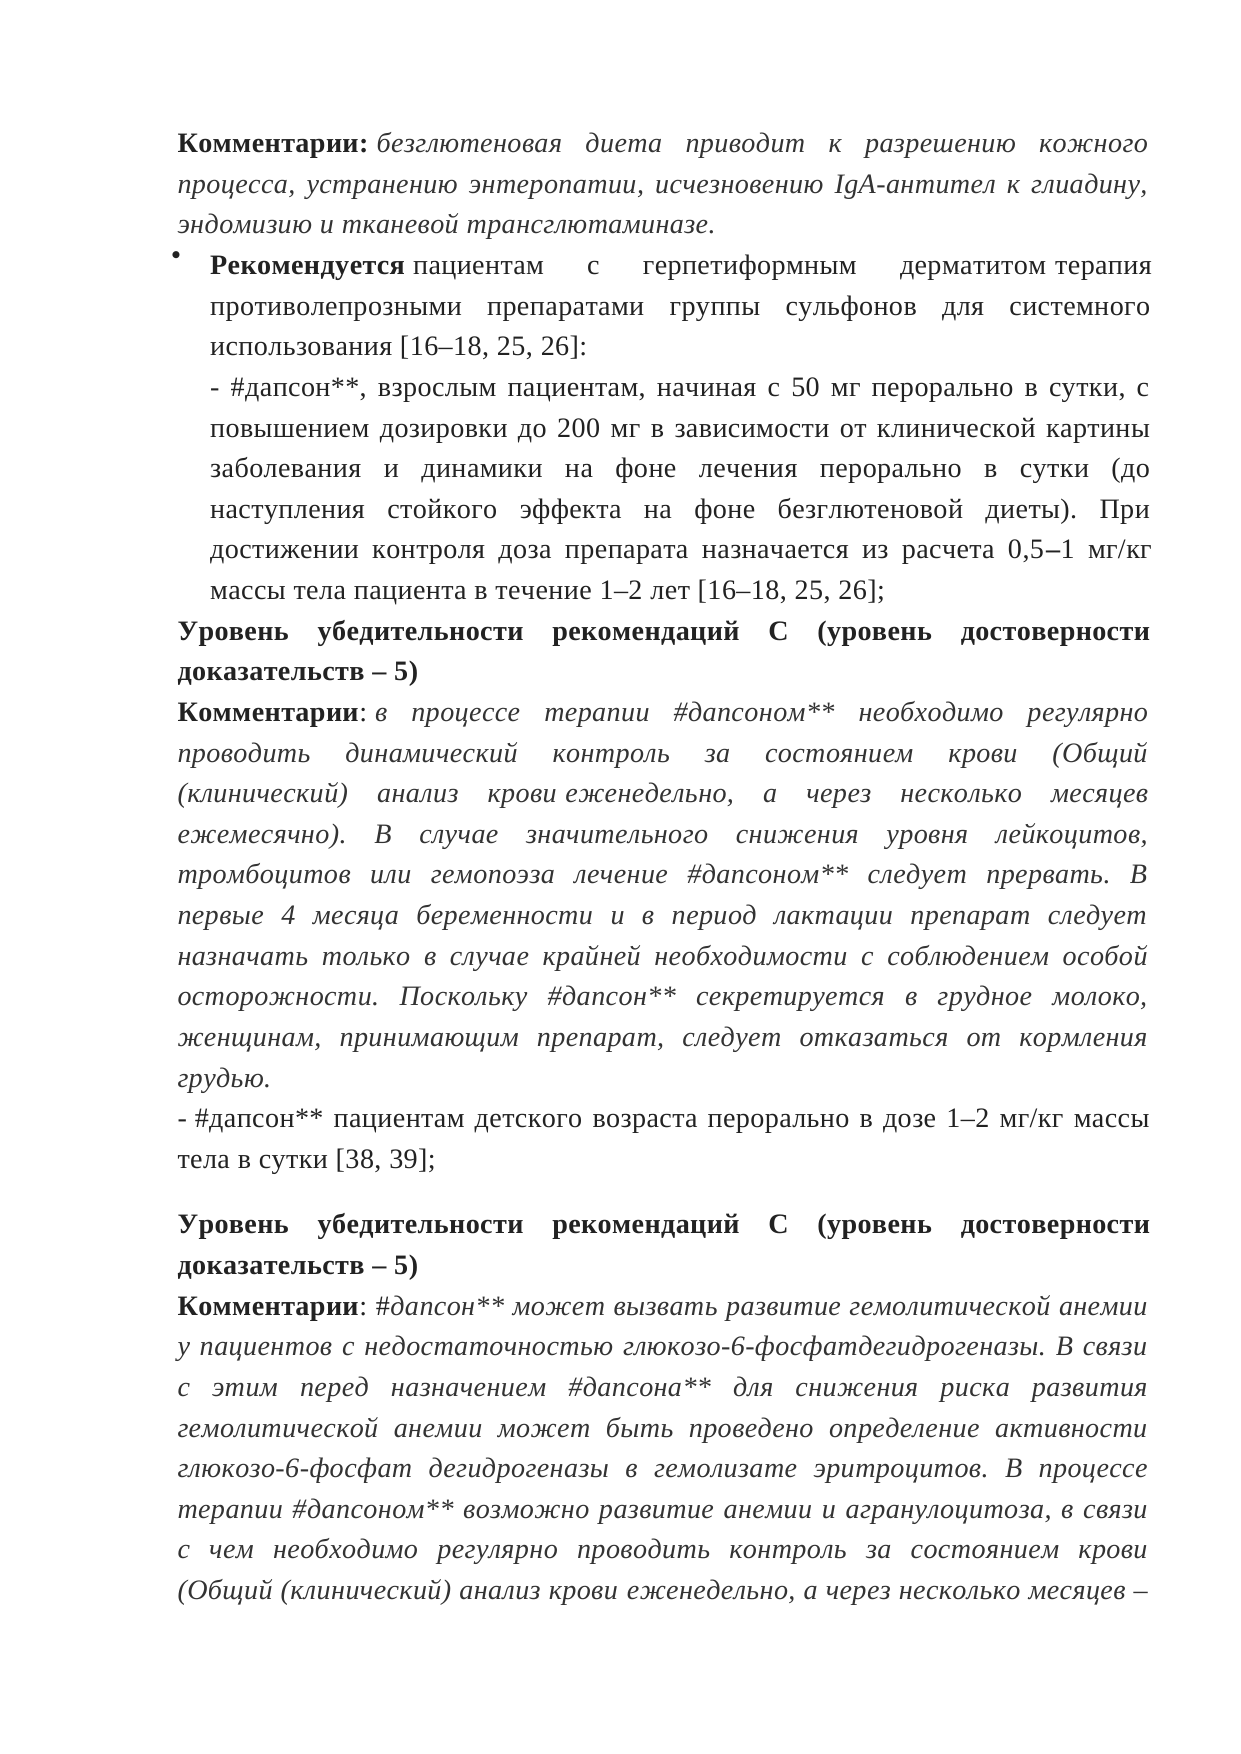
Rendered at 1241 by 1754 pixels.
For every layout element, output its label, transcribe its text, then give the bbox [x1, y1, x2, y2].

text - #дапсон**, взрослым пациентам, начиная с 50 мг перорально в сутки, с повышением дозировки до 200 мг в зависимости от клинической картины заболевания и динамики на фоне лечения перорально в сутки (до наступления стойкого эффекта на фоне безглютеновой диеты). При достижении контроля доза препарата назначается из расчета 0,5–1 мг/кг массы тела пациента в течение 1–2 лет [16–18, 25, 26]; [210, 362, 1152, 606]
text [177, 1281, 1152, 1606]
text Комментарии: безглютеновая диета приводит к разрешению кожного процесса, устранению энтеропатии, исчезновению IgA-антител к глиадину, эндомизию и тканевой трансглютаминазе. [177, 118, 1152, 240]
text - #дапсон** пациентам детского возраста перорально в дозе 1–2 мг/кг массы тела в сутки [38, 39]; [177, 1093, 1152, 1174]
text Уровень убедительности рекомендаций C (уровень достоверности доказательств – 5) [177, 1199, 1152, 1281]
text Комментарии: в процессе терапии #дапсоном** необходимо регулярно проводить динамический контроль за состоянием крови (Общий (клинический) анализ крови еженедельно, а через несколько месяцев ежемесячно). В случае значительного снижения уровня лейкоцитов, тромбоцитов или гемопоэза лечение #дапсоном** следует прервать. В первые 4 месяца беременности и в период лактации препарат следует назначать только в случае крайней необходимости с соблюдением особой осторожности. Поскольку #дапсон** секретируется в грудное молоко, женщинам, принимающим препарат, следует отказаться от кормления грудью. [177, 687, 1152, 1093]
text Уровень убедительности рекомендаций C (уровень достоверности доказательств – 5) [177, 606, 1152, 687]
list Рекомендуется пациентам с герпетиформным дерматитом терапия противолепрозными препаратами группы сульфонов для системного использования [16–18, 25, 26]: [172, 240, 1152, 362]
